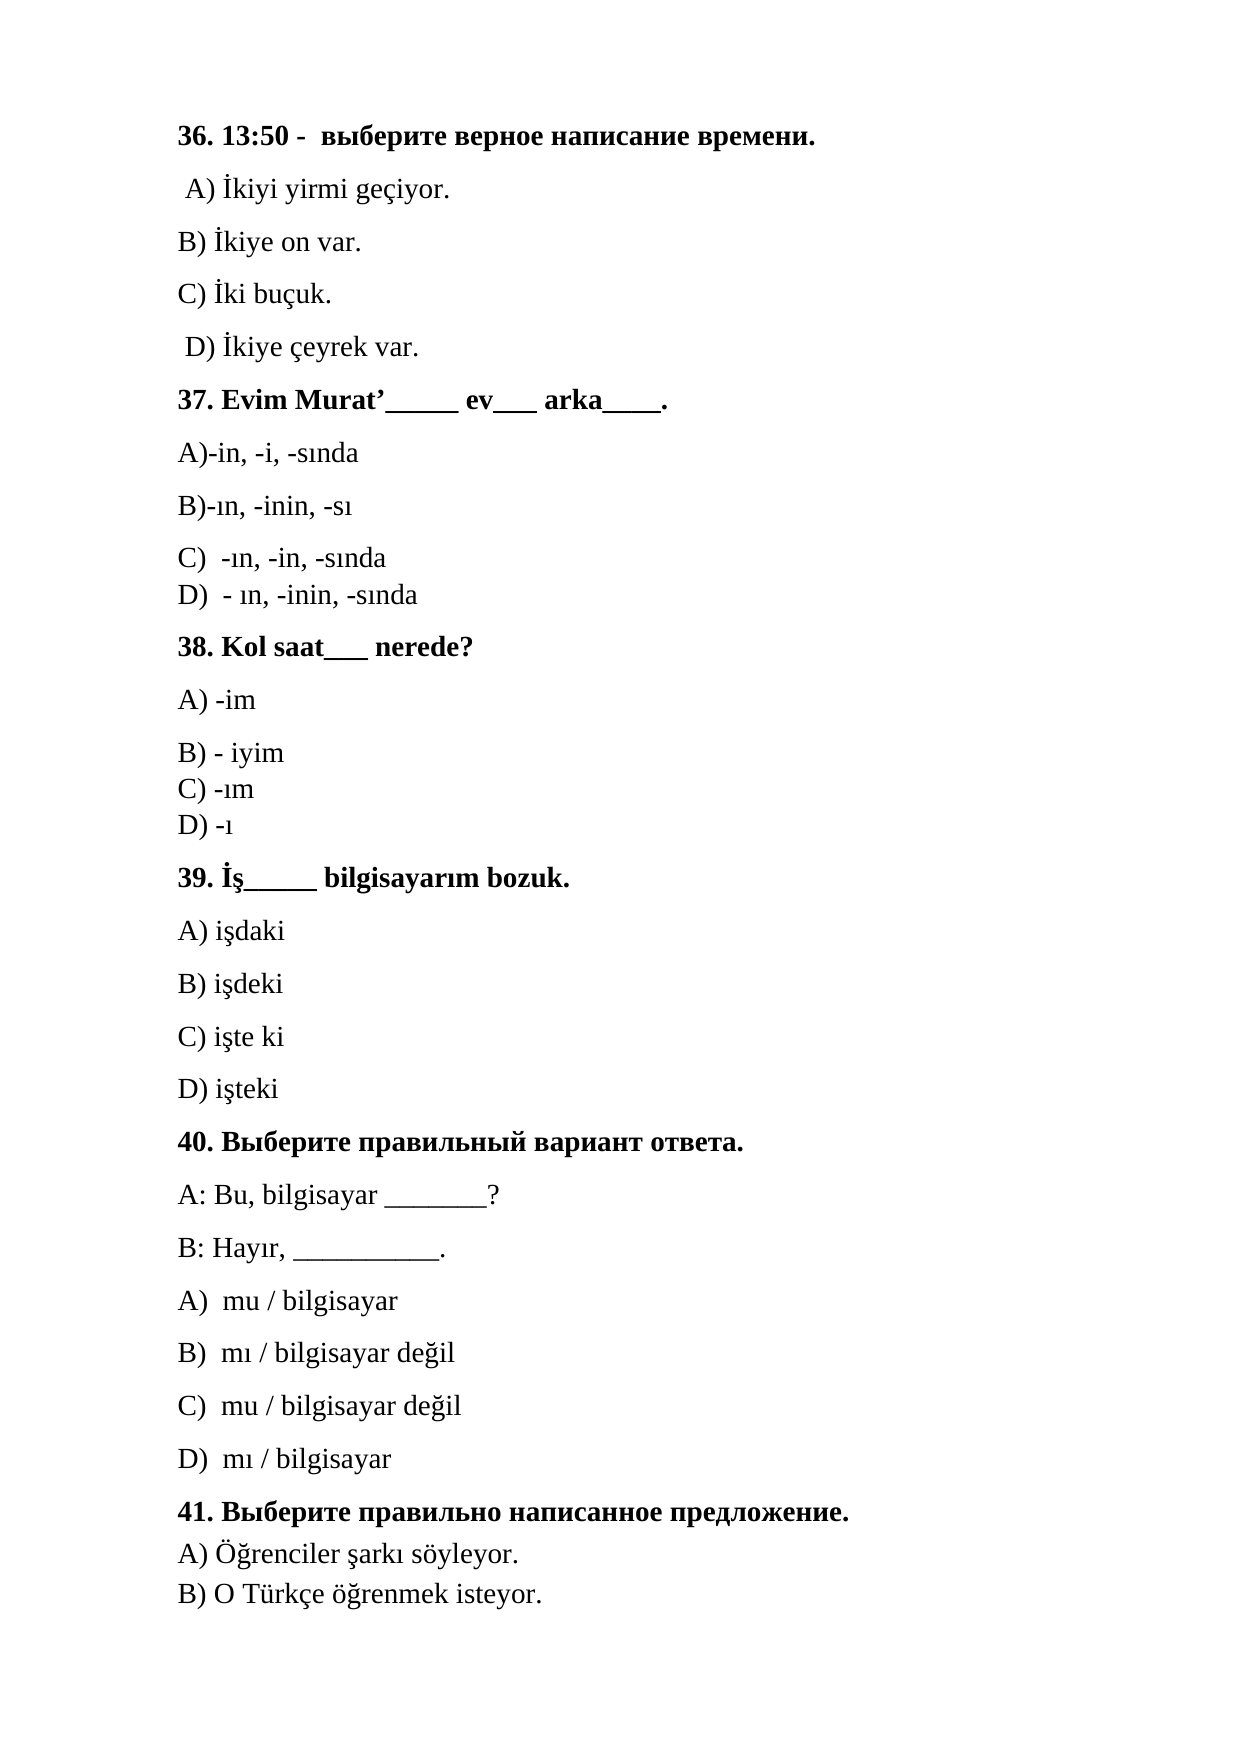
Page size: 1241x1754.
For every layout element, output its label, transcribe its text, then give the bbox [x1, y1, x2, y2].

text D) işteki [177, 1072, 1152, 1105]
text B) - iyim C) -ım D) -ı [177, 735, 1152, 841]
text B)-ın, -inin, -sı [177, 488, 1152, 521]
text B) mı / bilgisayar değil [177, 1336, 1152, 1369]
text A) İkiyi yirmi geçiyor. [177, 171, 1152, 204]
text 38. Kol saat___ nerede? [177, 629, 1152, 663]
text 36. 13:50 - выберите верное написание времени. [177, 118, 1152, 152]
text 37. Evim Murat’_____ ev___ arka____. [177, 382, 1152, 416]
text A) işdaki [177, 913, 1152, 947]
text A: Bu, bilgisayar _______? [177, 1177, 1152, 1211]
text C) İki buçuk. [177, 277, 1152, 310]
text B: Hayır, __________. [177, 1230, 1152, 1263]
text C) mu / bilgisayar değil [177, 1388, 1152, 1422]
text A) Öğrenciler şarkı söyleyor. [177, 1536, 1152, 1570]
text A) mu / bilgisayar [177, 1283, 1152, 1316]
text A) -im [177, 682, 1152, 716]
text B) İkiye on var. [177, 224, 1152, 257]
text B) O Türkçe öğrenmek isteyor. [177, 1576, 1152, 1610]
text D) mı / bilgisayar [177, 1441, 1152, 1475]
text 41. Выберите правильно написанное предложение. [177, 1494, 1152, 1528]
text D) İkiye çeyrek var. [177, 329, 1152, 363]
text C) işte ki [177, 1019, 1152, 1052]
text 39. İş_____ bilgisayarım bozuk. [177, 860, 1152, 894]
text C) -ın, -in, -sında D) - ın, -inin, -sında [177, 541, 1152, 610]
text B) işdeki [177, 966, 1152, 999]
text 40. Выберите правильный вариант ответа. [177, 1124, 1152, 1158]
text A)-in, -i, -sında [177, 435, 1152, 468]
